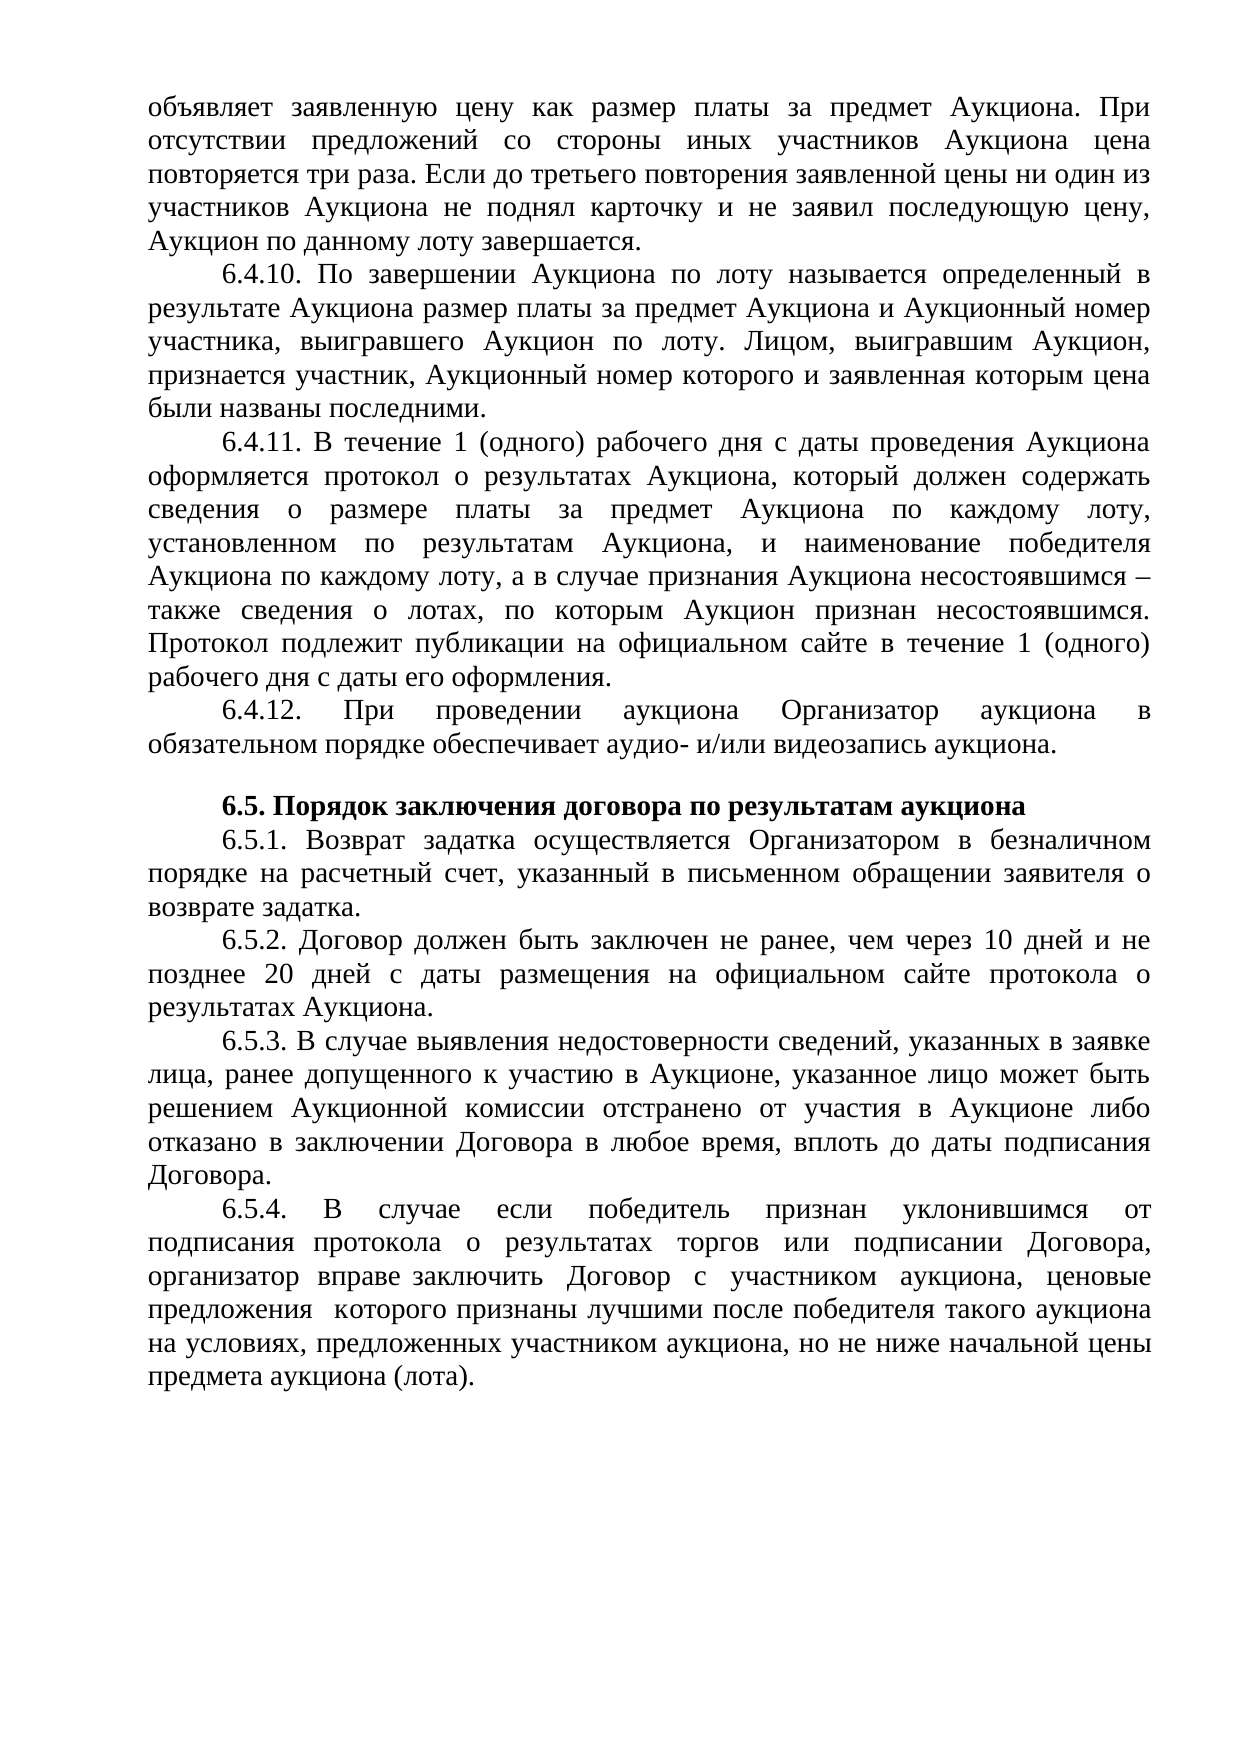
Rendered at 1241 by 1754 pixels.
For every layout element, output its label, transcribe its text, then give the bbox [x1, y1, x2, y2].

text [148, 89, 1152, 256]
text 6.5.4. В случае если победитель признан уклонившимся от подписания протокола о результатах торгов или подписании Договора, организатор вправе заключить Договор с участником аукциона, ценовые предложения которого признаны лучшими после победителя такого аукциона на условиях, предложенных участником аукциона, но не ниже начальной цены предмета аукциона (лота). [148, 1191, 1152, 1392]
text 6.4.12. При проведении аукциона Организатор аукциона в обязательном порядке обеспечивает аудио- и/или видеозапись аукциона. [148, 692, 1152, 759]
text 6.5. Порядок заключения договора по результатам аукциона [148, 788, 1152, 822]
text 6.4.10. По завершении Аукциона по лоту называется определенный в результате Аукциона размер платы за предмет Аукциона и Аукционный номер участника, выигравшего Аукцион по лоту. Лицом, выигравшим Аукцион, признается участник, Аукционный номер которого и заявленная которым цена были названы последними. [148, 256, 1152, 424]
text 6.5.2. Договор должен быть заключен не ранее, чем через 10 дней и не позднее 20 дней с даты размещения на официальном сайте протокола о результатах Аукциона. [148, 922, 1152, 1023]
text 6.4.11. В течение 1 (одного) рабочего дня с даты проведения Аукциона оформляется протокол о результатах Аукциона, который должен содержать сведения о размере платы за предмет Аукциона по каждому лоту, установленном по результатам Аукциона, и наименование победителя Аукциона по каждому лоту, а в случае признания Аукциона несостоявшимся – также сведения о лотах, по которым Аукцион признан несостоявшимся. Протокол подлежит публикации на официальном сайте в течение 1 (одного) рабочего дня с даты его оформления. [148, 424, 1152, 692]
text 6.5.1. Возврат задатка осуществляется Организатором в безналичном порядке на расчетный счет, указанный в письменном обращении заявителя о возврате задатка. [148, 822, 1152, 922]
text 6.5.3. В случае выявления недостоверности сведений, указанных в заявке лица, ранее допущенного к участию в Аукционе, указанное лицо может быть решением Аукционной комиссии отстранено от участия в Аукционе либо отказано в заключении Договора в любое время, вплоть до даты подписания Договора. [148, 1023, 1152, 1191]
